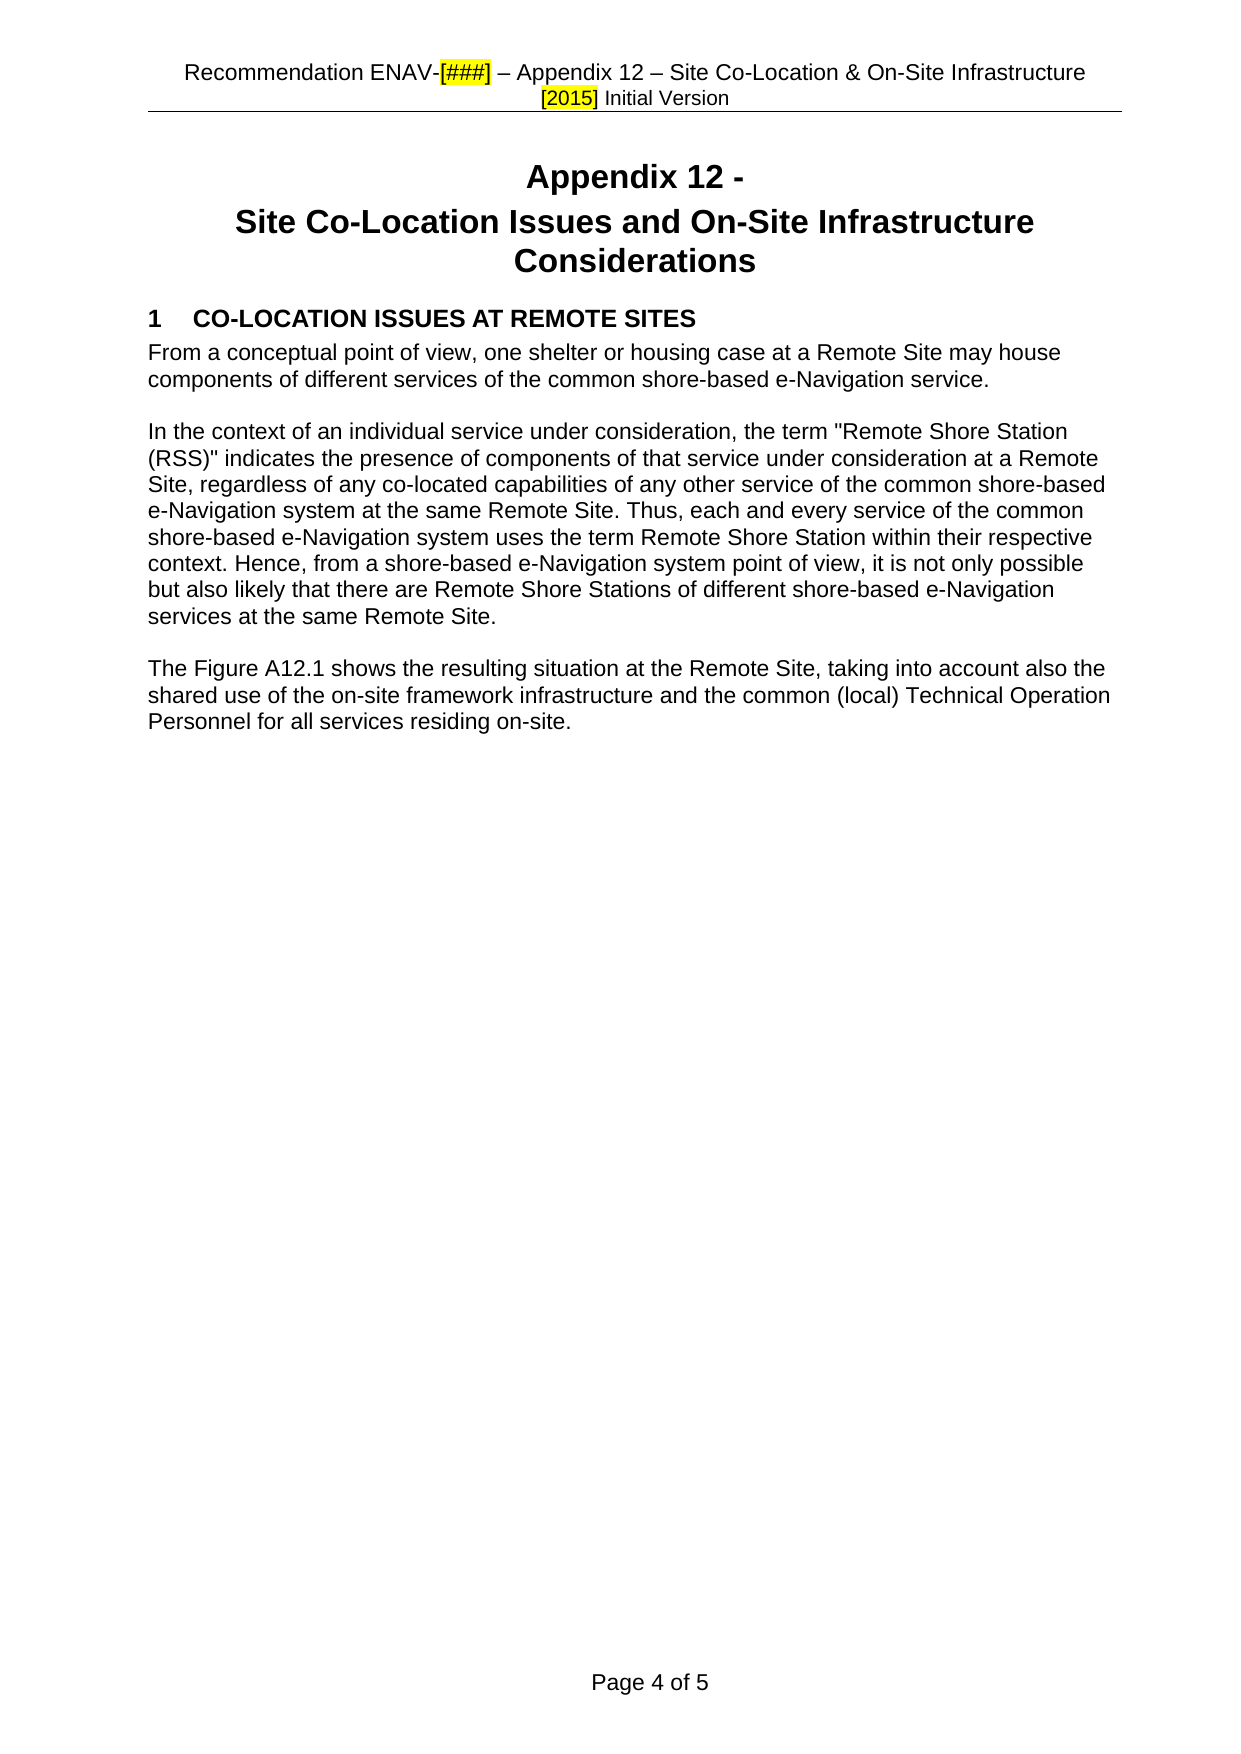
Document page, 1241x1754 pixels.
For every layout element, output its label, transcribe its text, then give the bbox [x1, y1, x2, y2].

subtitle Co-location issues at Remote Sites [148, 304, 1122, 333]
text In the context of an individual service under consideration, the term "Remote Shore Station (RSS)" indicates the presence of components of that service under consideration at a Remote Site, regardless of any co-located capabilities of any other service of the common shore-based e-Navigation system at the same Remote Site. Thus, each and every service of the common shore-based e-Navigation system uses the term Remote Shore Station within their respective context. Hence, from a shore-based e-Navigation system point of view, it is not only possible but also likely that there are Remote Shore Stations of different shore-based e-Navigation services at the same Remote Site. [148, 418, 1122, 629]
text From a conceptual point of view, one shelter or housing case at a Remote Site may house components of different services of the common shore-based e-Navigation service. [148, 339, 1122, 392]
text The Figure A12.1 shows the resulting situation at the Remote Site, taking into account also the shared use of the on-site framework infrastructure and the common (local) Technical Operation Personnel for all services residing on-site. [148, 655, 1122, 734]
title Appendix 12 - [148, 158, 1122, 196]
text Site Co-Location Issues and On-Site Infrastructure Considerations [148, 202, 1122, 279]
